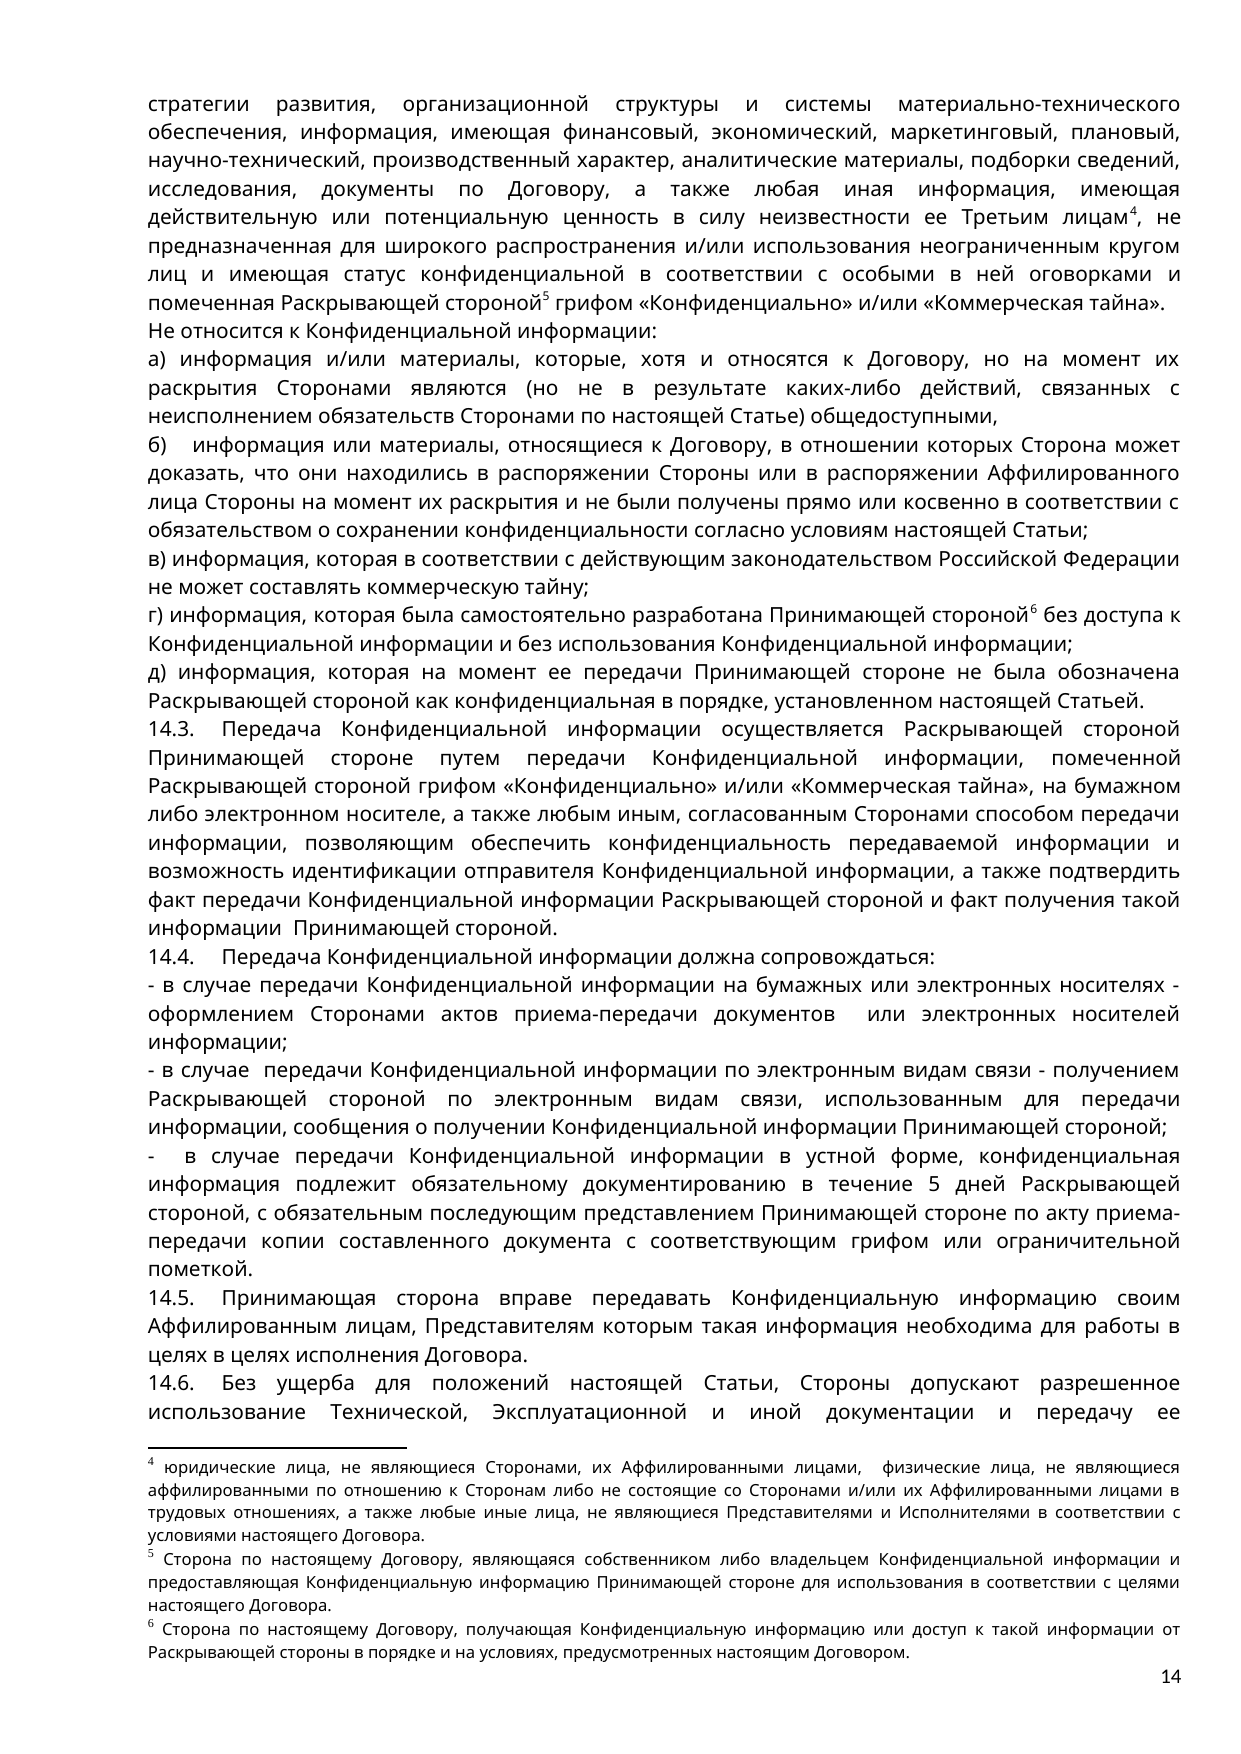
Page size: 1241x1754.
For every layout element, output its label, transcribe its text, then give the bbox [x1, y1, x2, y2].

text - в случае передачи Конфиденциальной информации в устной форме, конфиденциальная информация подлежит обязательному документированию в течение 5 дней Раскрывающей стороной, с обязательным последующим представлением Принимающей стороне по акту приема-передачи копии составленного документа с соответствующим грифом или ограничительной пометкой. [148, 1141, 1181, 1283]
list Передача Конфиденциальной информации должна сопровождаться: [148, 942, 1181, 970]
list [148, 1368, 1181, 1425]
text б) информация или материалы, относящиеся к Договору, в отношении которых Сторона может доказать, что они находились в распоряжении Стороны или в распоряжении Аффилированного лица Стороны на момент их раскрытия и не были получены прямо или косвенно в соответствии с обязательством о сохранении конфиденциальности согласно условиям настоящей Статьи; [148, 430, 1181, 544]
text д) информация, которая на момент ее передачи Принимающей стороне не была обозначена Раскрывающей стороной как конфиденциальная в порядке, установленном настоящей Статьей. [148, 657, 1181, 714]
list Принимающая сторона вправе передавать Конфиденциальную информацию своим Аффилированным лицам, Представителям которым такая информация необходима для работы в целях в целях исполнения Договора. [148, 1283, 1181, 1368]
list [148, 89, 1181, 316]
list Передача Конфиденциальной информации осуществляется Раскрывающей стороной Принимающей стороне путем передачи Конфиденциальной информации, помеченной Раскрывающей стороной грифом «Конфиденциально» и/или «Коммерческая тайна», на бумажном либо электронном носителе, а также любым иным, согласованным Сторонами способом передачи информации, позволяющим обеспечить конфиденциальность передаваемой информации и возможность идентификации отправителя Конфиденциальной информации, а также подтвердить факт передачи Конфиденциальной информации Раскрывающей стороной и факт получения такой информации Принимающей стороной. [148, 714, 1181, 942]
text - в случае передачи Конфиденциальной информации на бумажных или электронных носителях - оформлением Сторонами актов приема-передачи документов или электронных носителей информации; [148, 970, 1181, 1056]
text - в случае передачи Конфиденциальной информации по электронным видам связи - получением Раскрывающей стороной по электронным видам связи, использованным для передачи информации, сообщения о получении Конфиденциальной информации Принимающей стороной; [148, 1056, 1181, 1141]
text г) информация, которая была самостоятельно разработана Принимающей стороной без доступа к Конфиденциальной информации и без использования Конфиденциальной информации; [148, 601, 1181, 657]
text Не относится к Конфиденциальной информации: [148, 316, 1181, 344]
text в) информация, которая в соответствии с действующим законодательством Российской Федерации не может составлять коммерческую тайну; [148, 544, 1181, 601]
text а) информация и/или материалы, которые, хотя и относятся к Договору, но на момент их раскрытия Сторонами являются (но не в результате каких-либо действий, связанных с неисполнением обязательств Сторонами по настоящей Статье) общедоступными, [148, 344, 1181, 430]
